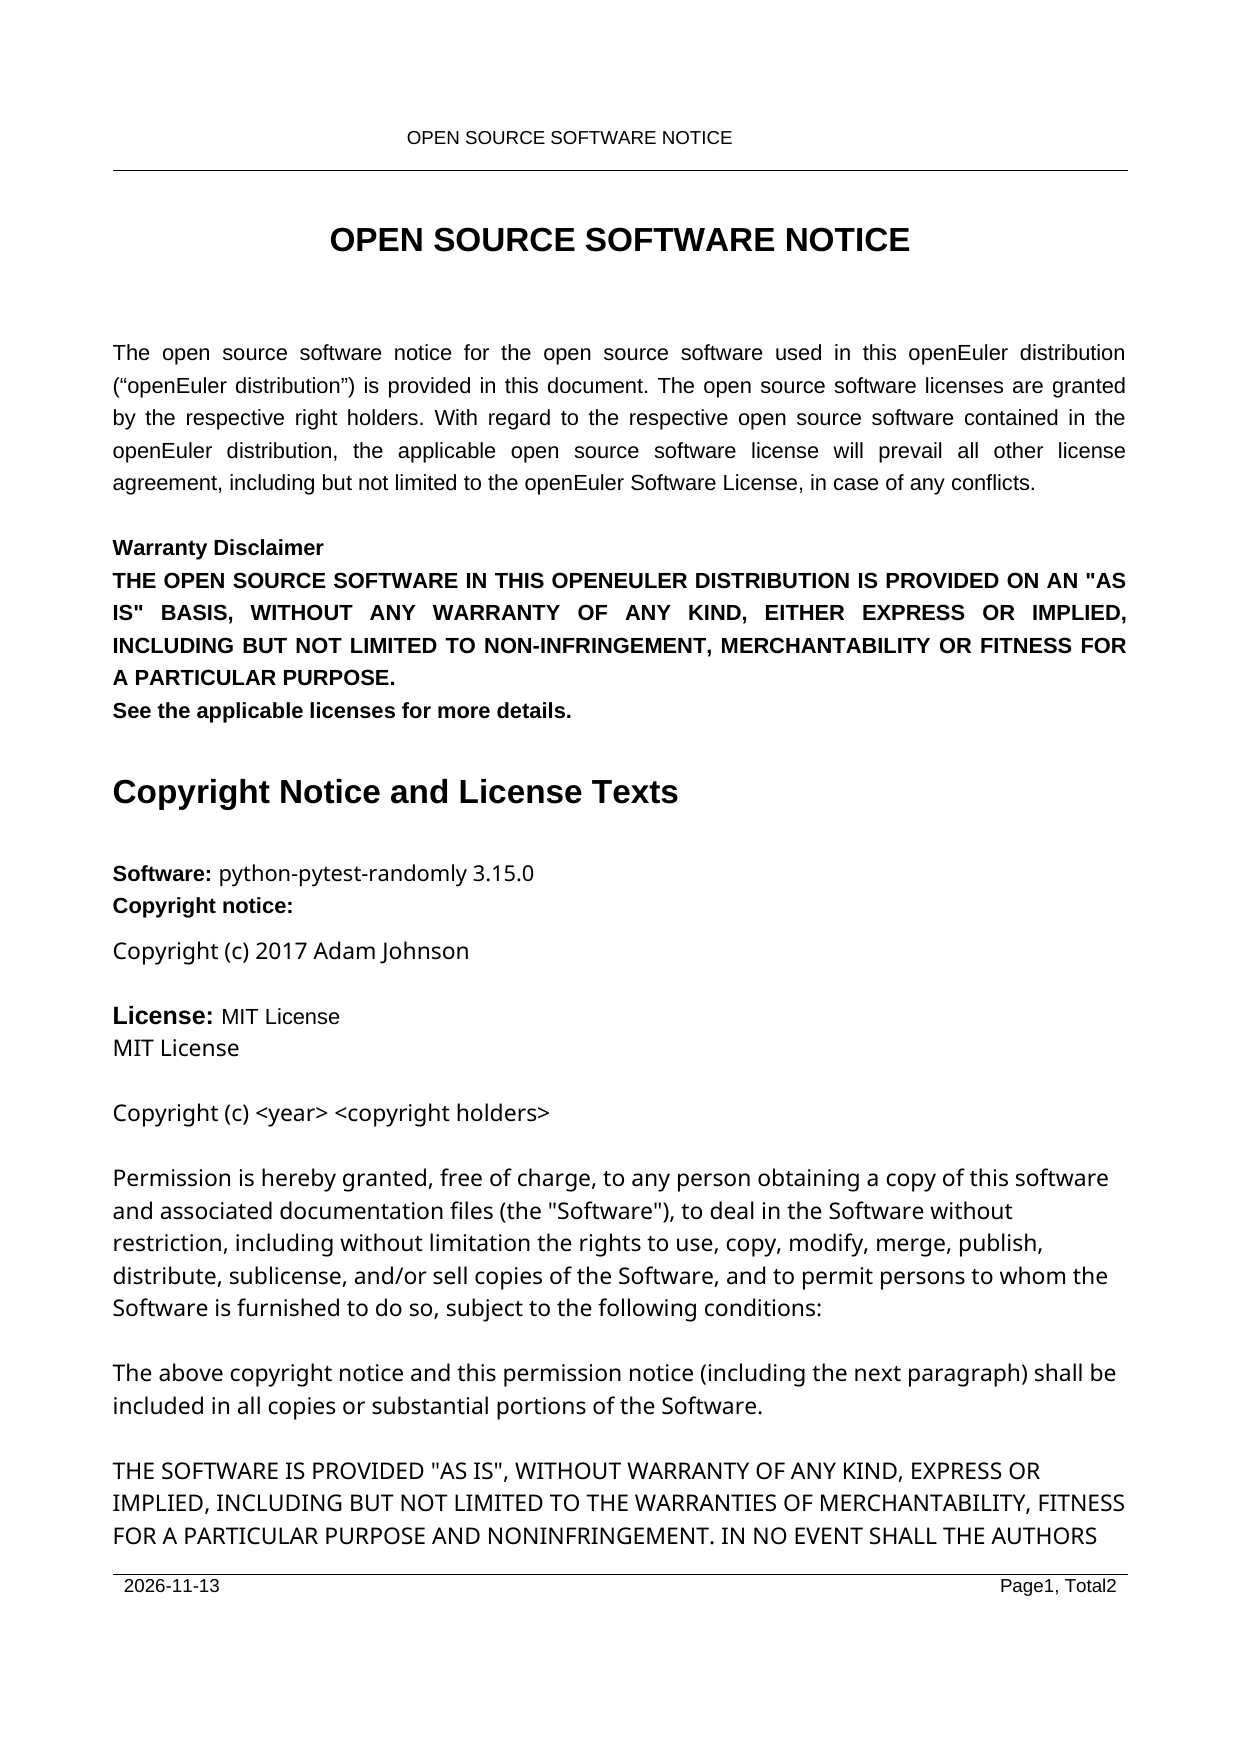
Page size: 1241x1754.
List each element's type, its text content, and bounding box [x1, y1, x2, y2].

text License: MIT License [112, 999, 1128, 1031]
text Copyright (c) 2017 Adam Johnson [112, 934, 1128, 999]
text Warranty Disclaimer [112, 531, 1128, 564]
text The above copyright notice and this permission notice (including the next paragraph) shall be included in all copies or substantial portions of the Software. [112, 1356, 1128, 1421]
text Copyright (c) <year> <copyright holders> [112, 1096, 1128, 1129]
title Software: python-pytest-randomly 3.15.0 [112, 856, 1128, 889]
text Copyright Notice and License Texts [112, 759, 1128, 824]
text The open source software notice for the open source software used in this openEuler distribution (“openEuler distribution”) is provided in this document. The open source software licenses are granted by the respective right holders. With regard to the respective open source software contained in the openEuler distribution, the applicable open source software license will prevail all other license agreement, including but not limited to the openEuler Software License, in case of any conflicts. [112, 336, 1128, 499]
text MIT License [112, 1031, 1128, 1064]
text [112, 1454, 1128, 1551]
text THE OPEN SOURCE SOFTWARE IN THIS OPENEULER DISTRIBUTION IS PROVIDED ON AN "AS IS" BASIS, WITHOUT ANY WARRANTY OF ANY KIND, EITHER EXPRESS OR IMPLIED, INCLUDING BUT NOT LIMITED TO NON-INFRINGEMENT, MERCHANTABILITY OR FITNESS FOR A PARTICULAR PURPOSE. See the applicable licenses for more details. [112, 564, 1128, 726]
text OPEN SOURCE SOFTWARE NOTICE [112, 206, 1128, 271]
text Permission is hereby granted, free of charge, to any person obtaining a copy of this software and associated documentation files (the "Software"), to deal in the Software without restriction, including without limitation the rights to use, copy, modify, merge, publish, distribute, sublicense, and/or sell copies of the Software, and to permit persons to whom the Software is furnished to do so, subject to the following conditions: [112, 1161, 1128, 1324]
text Copyright notice: [112, 889, 1128, 921]
